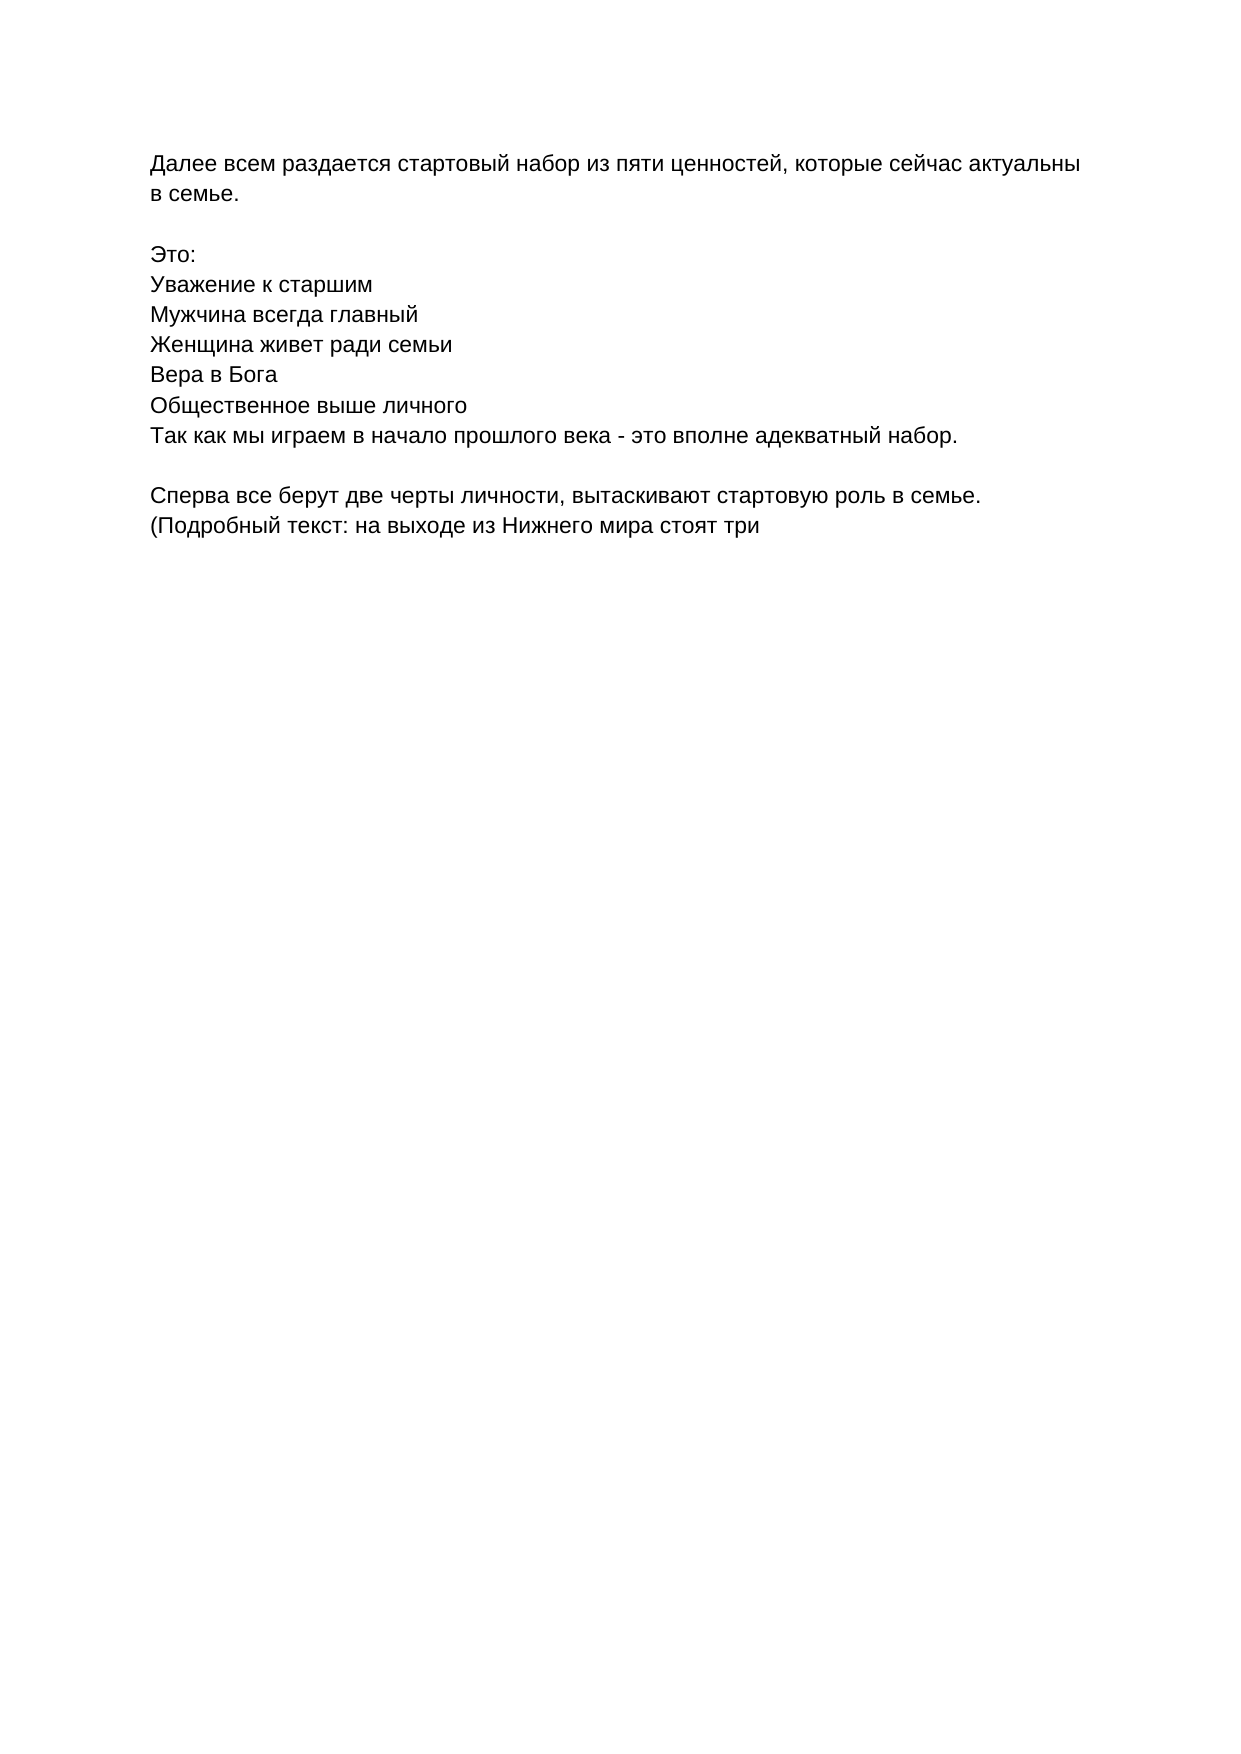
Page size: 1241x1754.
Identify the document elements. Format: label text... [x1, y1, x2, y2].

text Мужчина всегда главный [150, 301, 1090, 327]
text Сперва все берут две черты личности, вытаскивают стартовую роль в семье. [150, 482, 1090, 509]
text Так как мы играем в начало прошлого века - это вполне адекватный набор. [150, 422, 1090, 448]
text Общественное выше личного [150, 392, 1090, 418]
text Уважение к старшим [150, 271, 1090, 297]
text Вера в Бога [150, 361, 1090, 388]
text Женщина живет ради семьи [150, 331, 1090, 358]
text Далее всем раздается стартовый набор из пяти ценностей, которые сейчас актуальны в семье. [150, 150, 1090, 207]
text Это: [150, 241, 1090, 267]
text (Подробный текст: на выходе из Нижнего мира стоят три [150, 512, 1090, 539]
